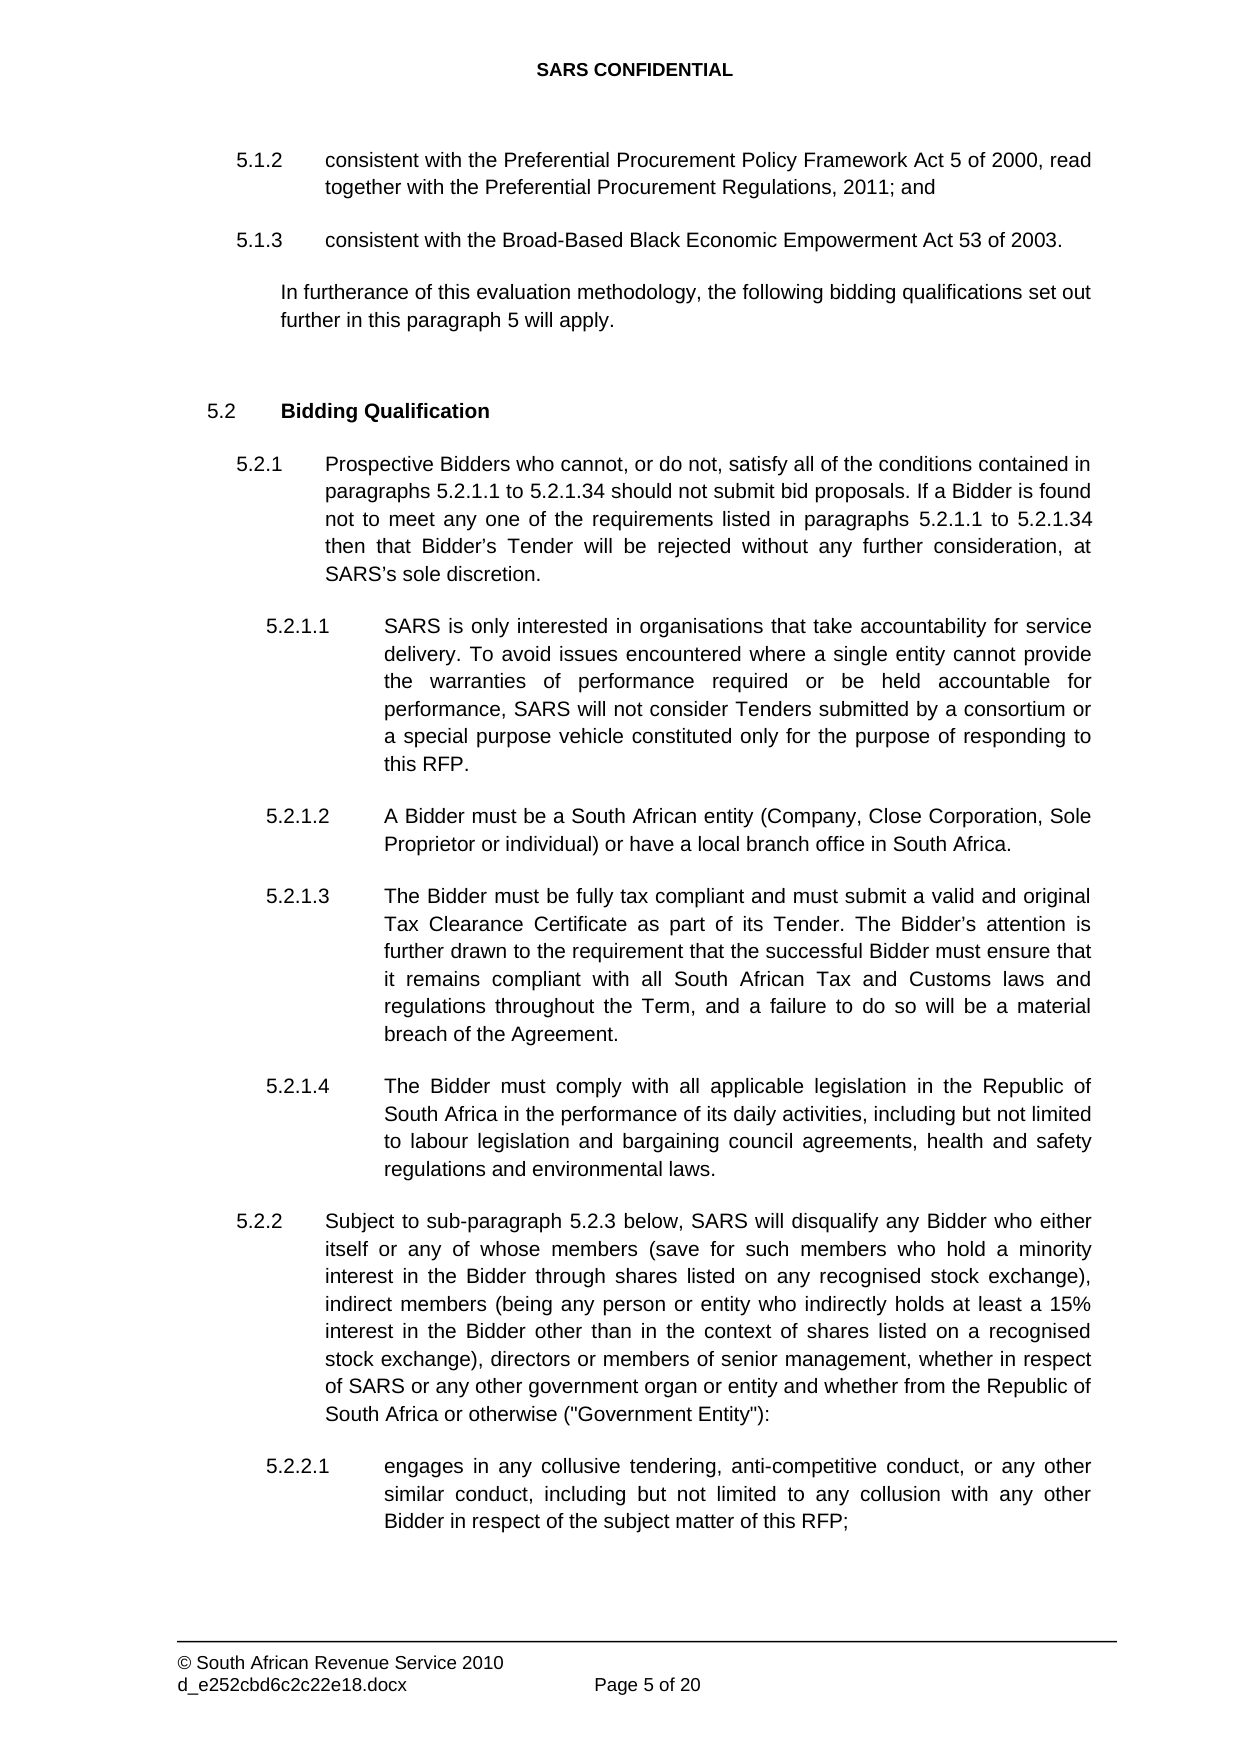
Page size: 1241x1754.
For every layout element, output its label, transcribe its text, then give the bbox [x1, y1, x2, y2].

text SARS is only interested in organisations that take accountability for service delivery. To avoid issues encountered where a single entity cannot provide the warranties of performance required or be held accountable for performance, SARS will not consider Tenders submitted by a consortium or a special purpose vehicle constituted only for the purpose of responding to this RFP. [266, 614, 1092, 776]
text The Bidder must be fully tax compliant and must submit a valid and original Tax Clearance Certificate as part of its Tender. The Bidder’s attention is further drawn to the requirement that the successful Bidder must ensure that it remains compliant with all South African Tax and Customs laws and regulations throughout the Term, and a failure to do so will be a material breach of the Agreement. [266, 884, 1092, 1046]
text consistent with the Broad-Based Black Economic Empowerment Act 53 of 2003. [236, 228, 1092, 252]
text consistent with the Preferential Procurement Policy Framework Act 5 of 2000, read together with the Preferential Procurement Regulations, 2011; and [236, 148, 1092, 199]
text Prospective Bidders who cannot, or do not, satisfy all of the conditions contained in paragraphs 5.2.1.1 to 5.2.1.34 should not submit bid proposals. If a Bidder is found not to meet any one of the requirements listed in paragraphs 5.2.1.1 to 5.2.1.34 then that Bidder’s Tender will be rejected without any further consideration, at SARS’s sole discretion. [236, 452, 1092, 586]
text engages in any collusive tendering, anti-competitive conduct, or any other similar conduct, including but not limited to any collusion with any other Bidder in respect of the subject matter of this RFP; [266, 1454, 1092, 1533]
text Subject to sub-paragraph 5.2.3 below, SARS will disqualify any Bidder who either itself or any of whose members (save for such members who hold a minority interest in the Bidder through shares listed on any recognised stock exchange), indirect members (being any person or entity who indirectly holds at least a 15% interest in the Bidder other than in the context of shares listed on a recognised stock exchange), directors or members of senior management, whether in respect of SARS or any other government organ or entity and whether from the Republic of South Africa or otherwise ("Government Entity"): [236, 1209, 1092, 1426]
text Bidding Qualification [207, 399, 1092, 423]
text A Bidder must be a South African entity (Company, Close Corporation, Sole Proprietor or individual) or have a local branch office in South Africa. [266, 804, 1092, 856]
text The Bidder must comply with all applicable legislation in the Republic of South Africa in the performance of its daily activities, including but not limited to labour legislation and bargaining council agreements, health and safety regulations and environmental laws. [266, 1074, 1092, 1181]
text In furtherance of this evaluation methodology, the following bidding qualifications set out further in this paragraph 5 will apply. [280, 280, 1092, 332]
